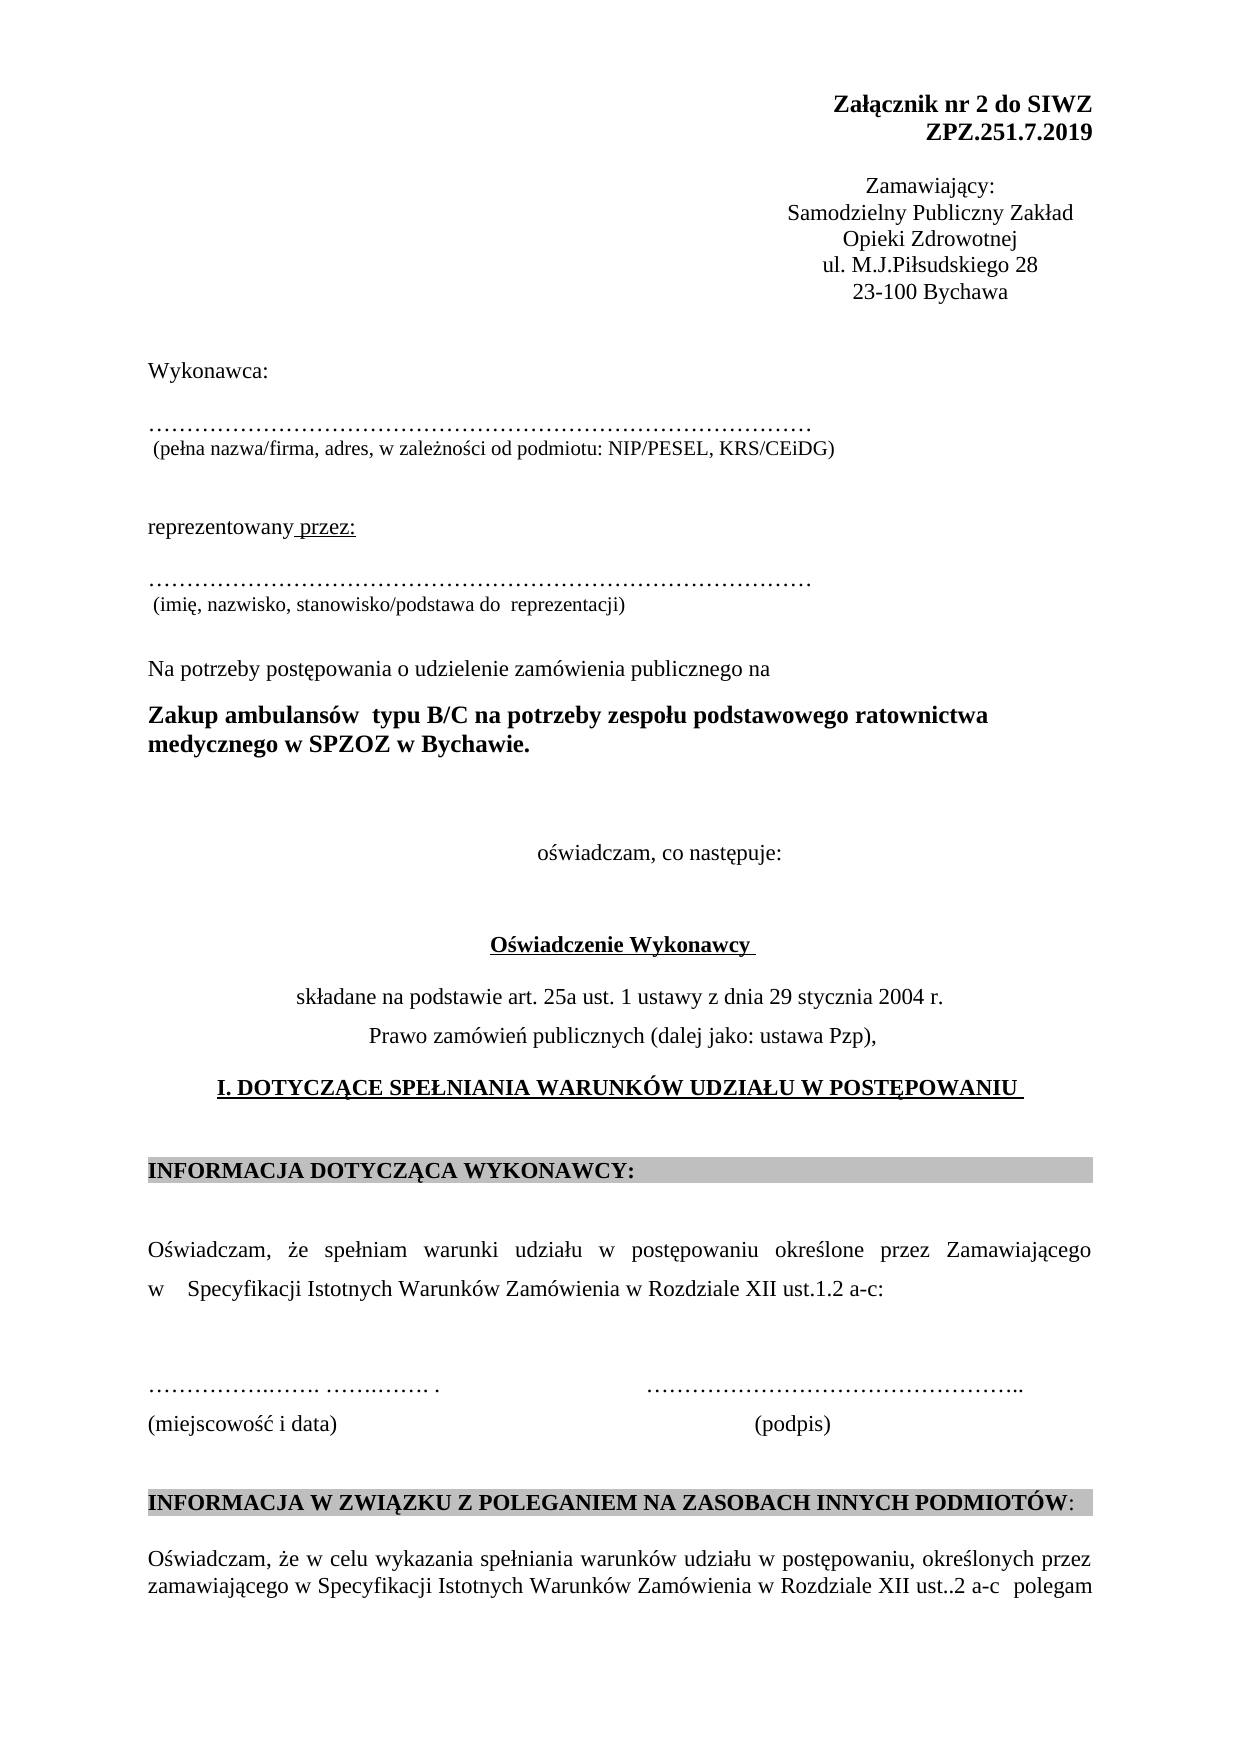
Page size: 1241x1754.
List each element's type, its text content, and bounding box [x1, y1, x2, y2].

text Oświadczenie Wykonawcy [148, 931, 1093, 957]
text (pełna nazwa/firma, adres, w zależności od podmiotu: NIP/PESEL, KRS/CEiDG) [148, 436, 1093, 460]
text ul. M.J.Piłsudskiego 28 [694, 252, 1093, 278]
text INFORMACJA W ZWIĄZKU Z POLEGANIEM NA ZASOBACH INNYCH PODMIOTÓW: [148, 1489, 1093, 1516]
text Zakup ambulansów typu B/C na potrzeby zespołu podstawowego ratownictwa medycznego w SPZOZ w Bychawie. [148, 701, 1093, 758]
text ZPZ.251.7.2019 [694, 117, 1093, 146]
text składane na podstawie art. 25a ust. 1 ustawy z dnia 29 stycznia 2004 r. [148, 983, 1093, 1009]
text …………………………………………………………………………… [148, 566, 1093, 592]
text reprezentowany przez: [148, 513, 1093, 539]
text Oświadczam, że spełniam warunki udziału w postępowaniu określone przez Zamawiającego w Specyfikacji Istotnych Warunków Zamówienia w Rozdziale XII ust.1.2 a-c: [148, 1236, 1093, 1301]
text I. DOTYCZĄCE SPEŁNIANIA WARUNKÓW UDZIAŁU W POSTĘPOWANIU [148, 1074, 1093, 1143]
text 23-100 Bychawa [694, 278, 1093, 304]
text oświadczam, co następuje: [148, 839, 1093, 866]
text Zamawiający: [694, 172, 1093, 199]
text Opieki Zdrowotnej [694, 225, 1093, 252]
text Na potrzeby postępowania o udzielenie zamówienia publicznego na [148, 655, 1093, 682]
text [148, 1545, 1093, 1598]
text …………….……. …….……. . ………………………………………….. [148, 1371, 1093, 1397]
text INFORMACJA DOTYCZĄCA WYKONAWCY: [148, 1157, 1093, 1183]
text …………………………………………………………………………… [148, 410, 1093, 436]
text Samodzielny Publiczny Zakład [694, 199, 1093, 225]
text Załącznik nr 2 do SIWZ [694, 89, 1093, 117]
text (miejscowość i data) (podpis) [148, 1410, 1093, 1437]
text Wykonawca: [148, 357, 1093, 383]
text (imię, nazwisko, stanowisko/podstawa do reprezentacji) [148, 592, 1093, 616]
text Prawo zamówień publicznych (dalej jako: ustawa Pzp), [148, 1022, 1093, 1049]
